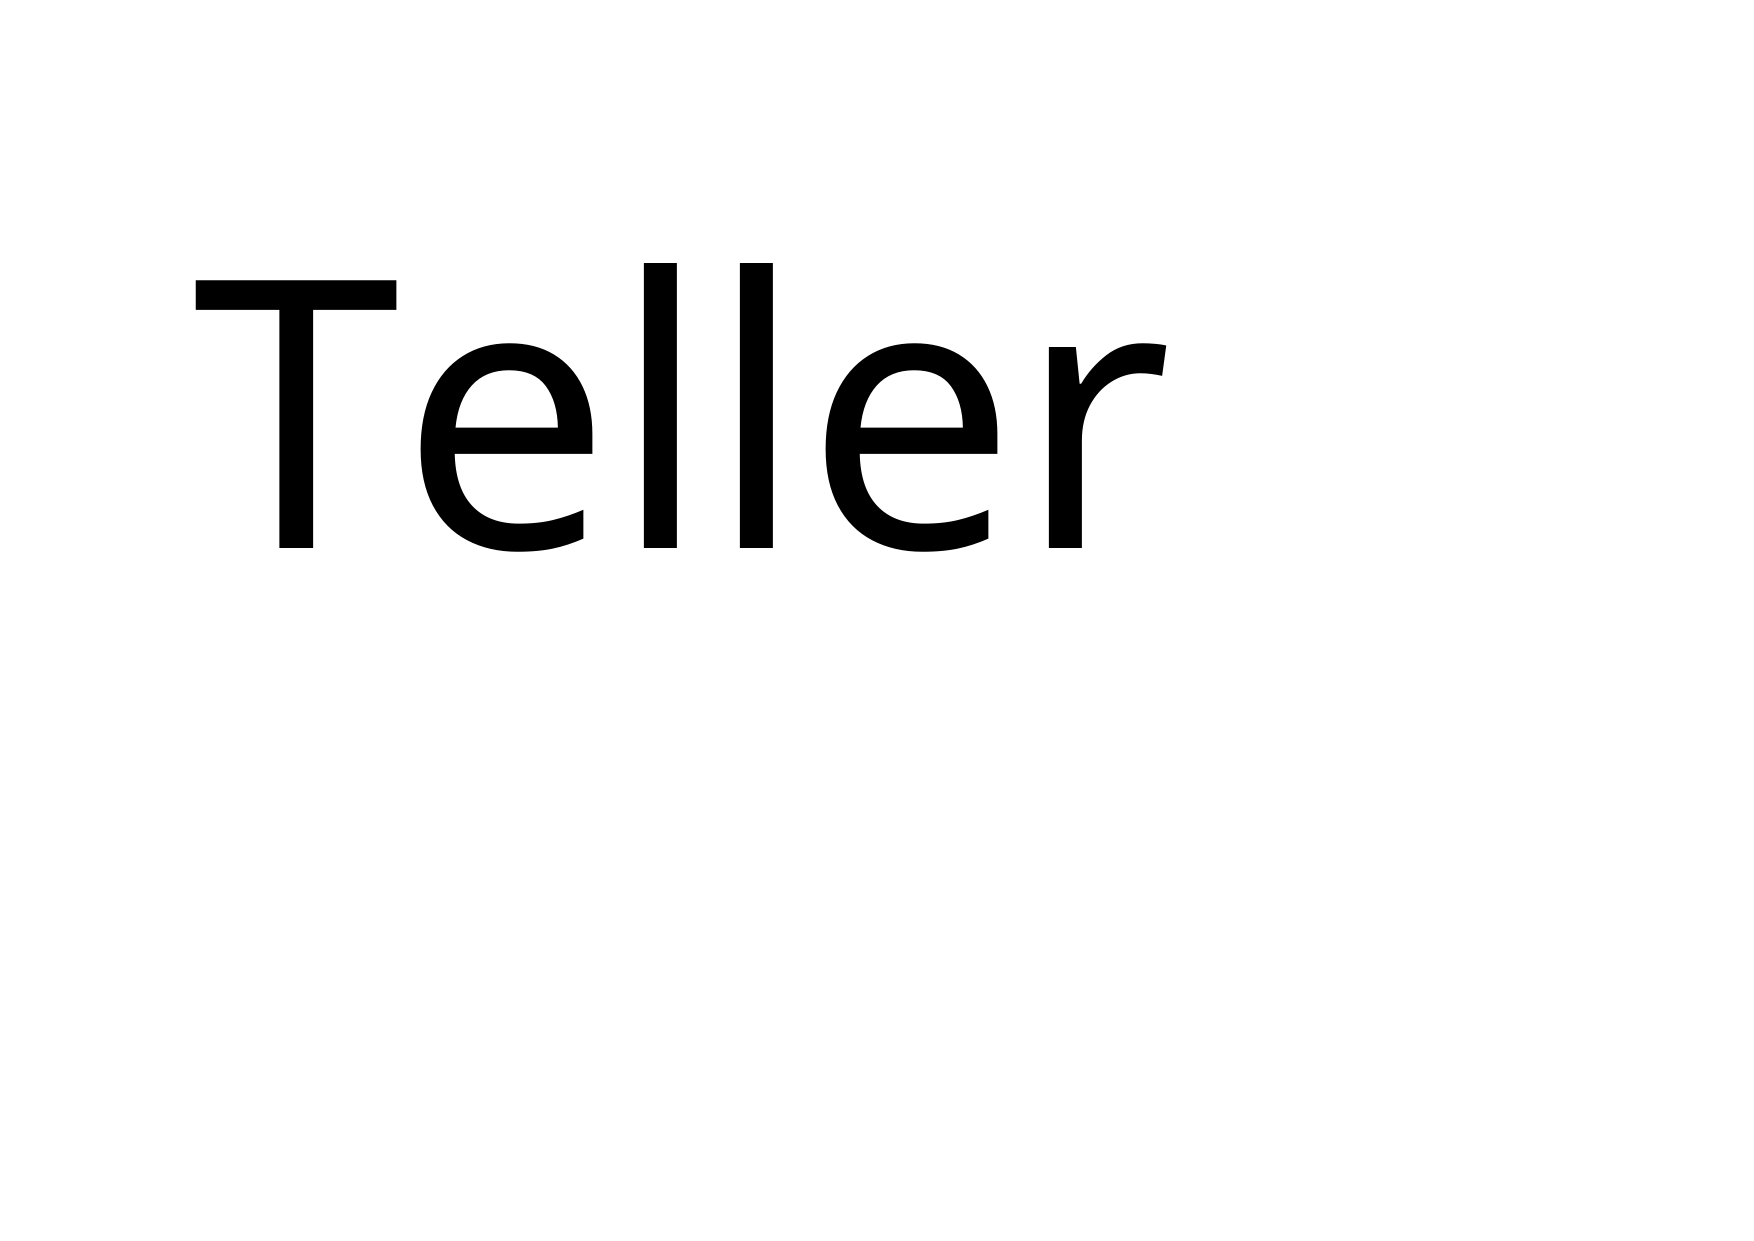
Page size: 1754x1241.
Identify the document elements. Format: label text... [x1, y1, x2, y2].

text der Teller [192, 148, 1606, 658]
